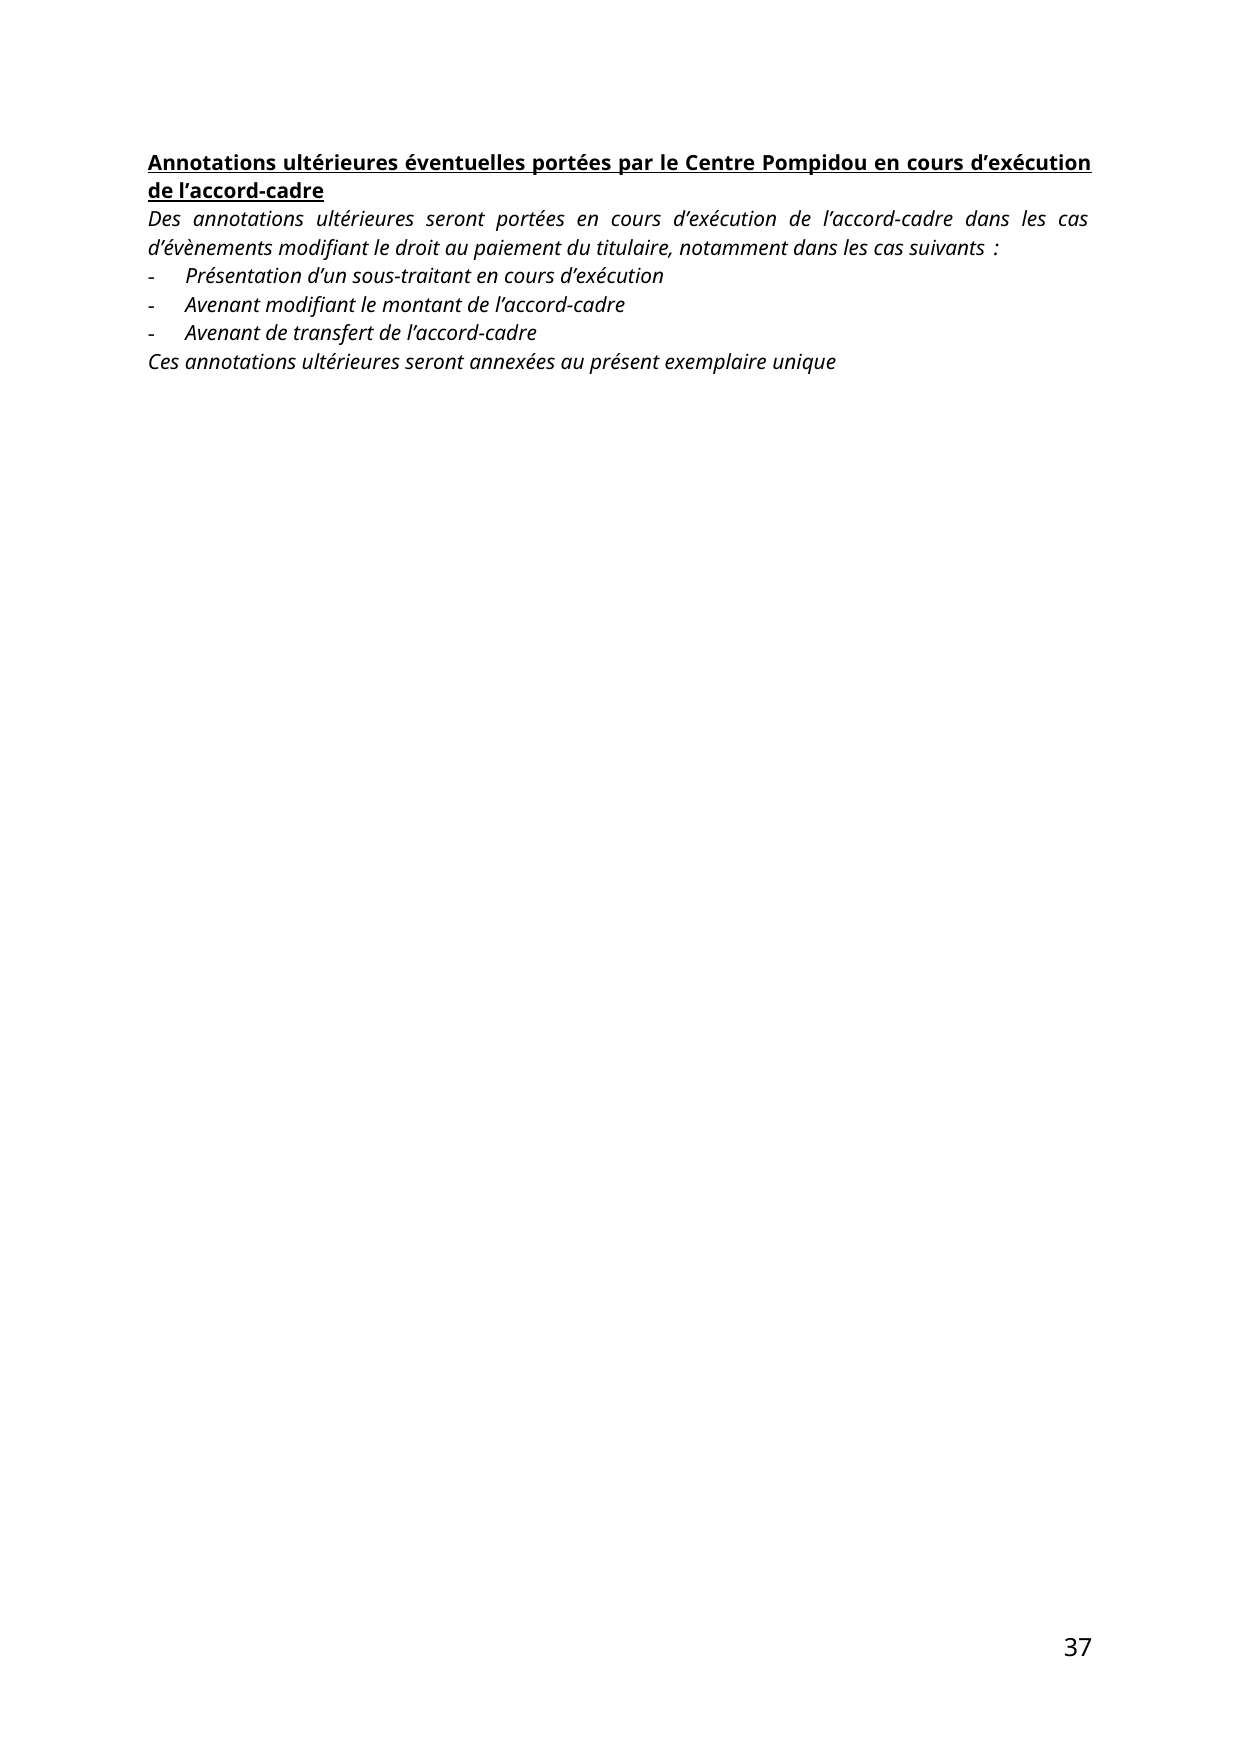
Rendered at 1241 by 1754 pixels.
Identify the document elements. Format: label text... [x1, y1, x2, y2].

list Avenant de transfert de l’accord-cadre [148, 318, 1092, 347]
text Ces annotations ultérieures seront annexées au présent exemplaire unique [148, 347, 1092, 375]
text Des annotations ultérieures seront portées en cours d’exécution de l’accord-cadre dans les cas d’évènements modifiant le droit au paiement du titulaire, notamment dans les cas suivants : [148, 204, 1092, 261]
text Annotations ultérieures éventuelles portées par le Centre Pompidou en cours d’exécution de l’accord-cadre [148, 173, 1092, 204]
text Annotations ultérieures éventuelles portées par le Centre Pompidou en cours d’exécution de l’accord-cadre [148, 148, 1092, 172]
list Présentation d’un sous-traitant en cours d’exécution [148, 261, 1092, 290]
list Avenant modifiant le montant de l’accord-cadre [148, 290, 1092, 318]
